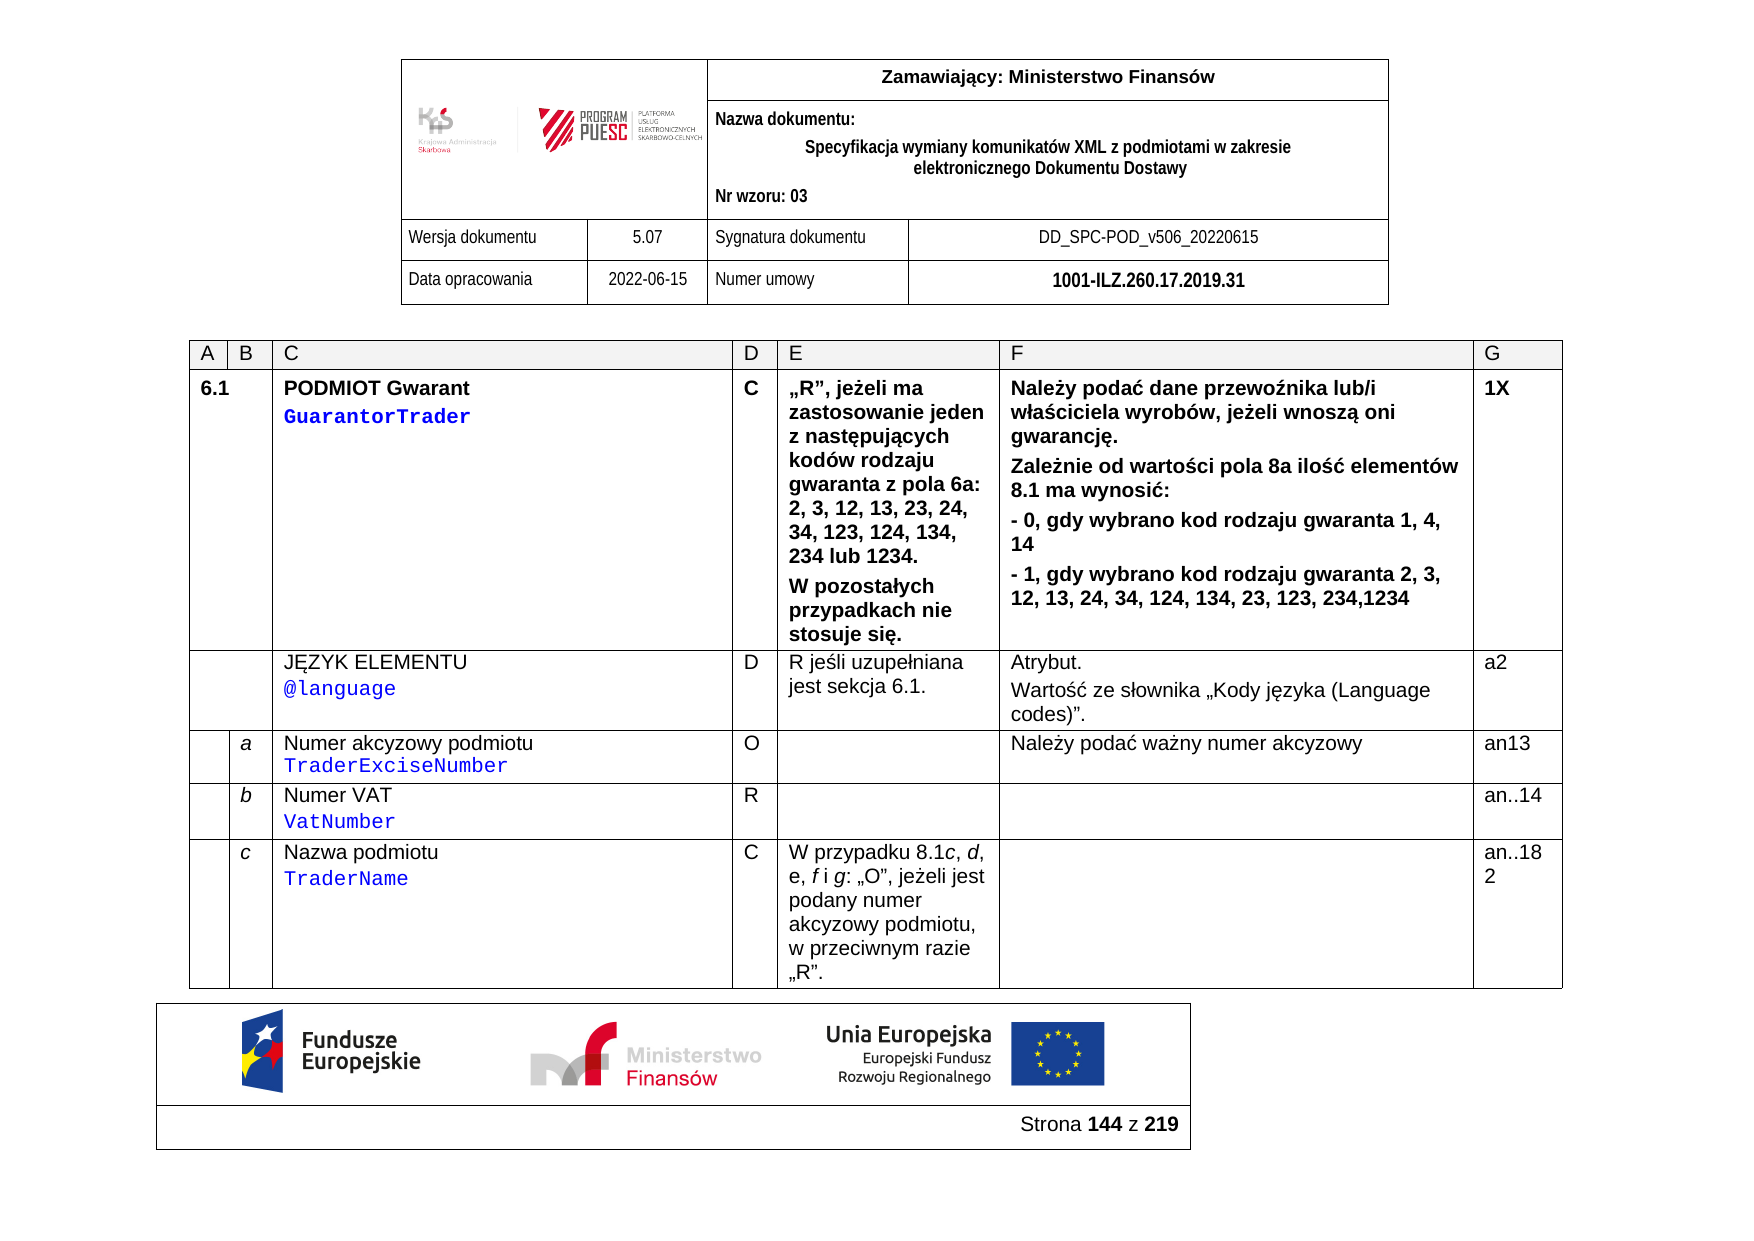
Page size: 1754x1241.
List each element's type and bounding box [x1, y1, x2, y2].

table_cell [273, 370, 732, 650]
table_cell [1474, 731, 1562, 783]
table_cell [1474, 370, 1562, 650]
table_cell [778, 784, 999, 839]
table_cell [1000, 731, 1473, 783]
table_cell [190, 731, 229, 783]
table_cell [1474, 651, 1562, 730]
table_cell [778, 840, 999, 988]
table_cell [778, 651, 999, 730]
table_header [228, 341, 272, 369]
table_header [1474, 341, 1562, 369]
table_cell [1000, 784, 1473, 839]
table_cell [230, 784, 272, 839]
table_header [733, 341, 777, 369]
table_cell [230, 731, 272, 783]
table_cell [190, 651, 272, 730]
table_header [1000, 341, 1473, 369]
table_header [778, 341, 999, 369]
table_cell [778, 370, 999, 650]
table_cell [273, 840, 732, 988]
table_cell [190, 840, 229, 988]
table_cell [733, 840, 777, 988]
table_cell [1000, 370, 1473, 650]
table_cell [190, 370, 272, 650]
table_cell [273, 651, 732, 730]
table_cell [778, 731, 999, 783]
picture [242, 1009, 1105, 1093]
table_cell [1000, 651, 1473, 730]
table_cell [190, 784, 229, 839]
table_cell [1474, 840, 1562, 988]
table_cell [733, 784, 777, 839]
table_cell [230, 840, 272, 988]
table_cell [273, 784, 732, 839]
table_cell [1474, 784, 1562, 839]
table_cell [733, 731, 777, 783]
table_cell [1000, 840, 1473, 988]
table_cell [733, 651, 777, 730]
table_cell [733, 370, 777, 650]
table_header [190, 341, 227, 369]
picture [408, 97, 702, 163]
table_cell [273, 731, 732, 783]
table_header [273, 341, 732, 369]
